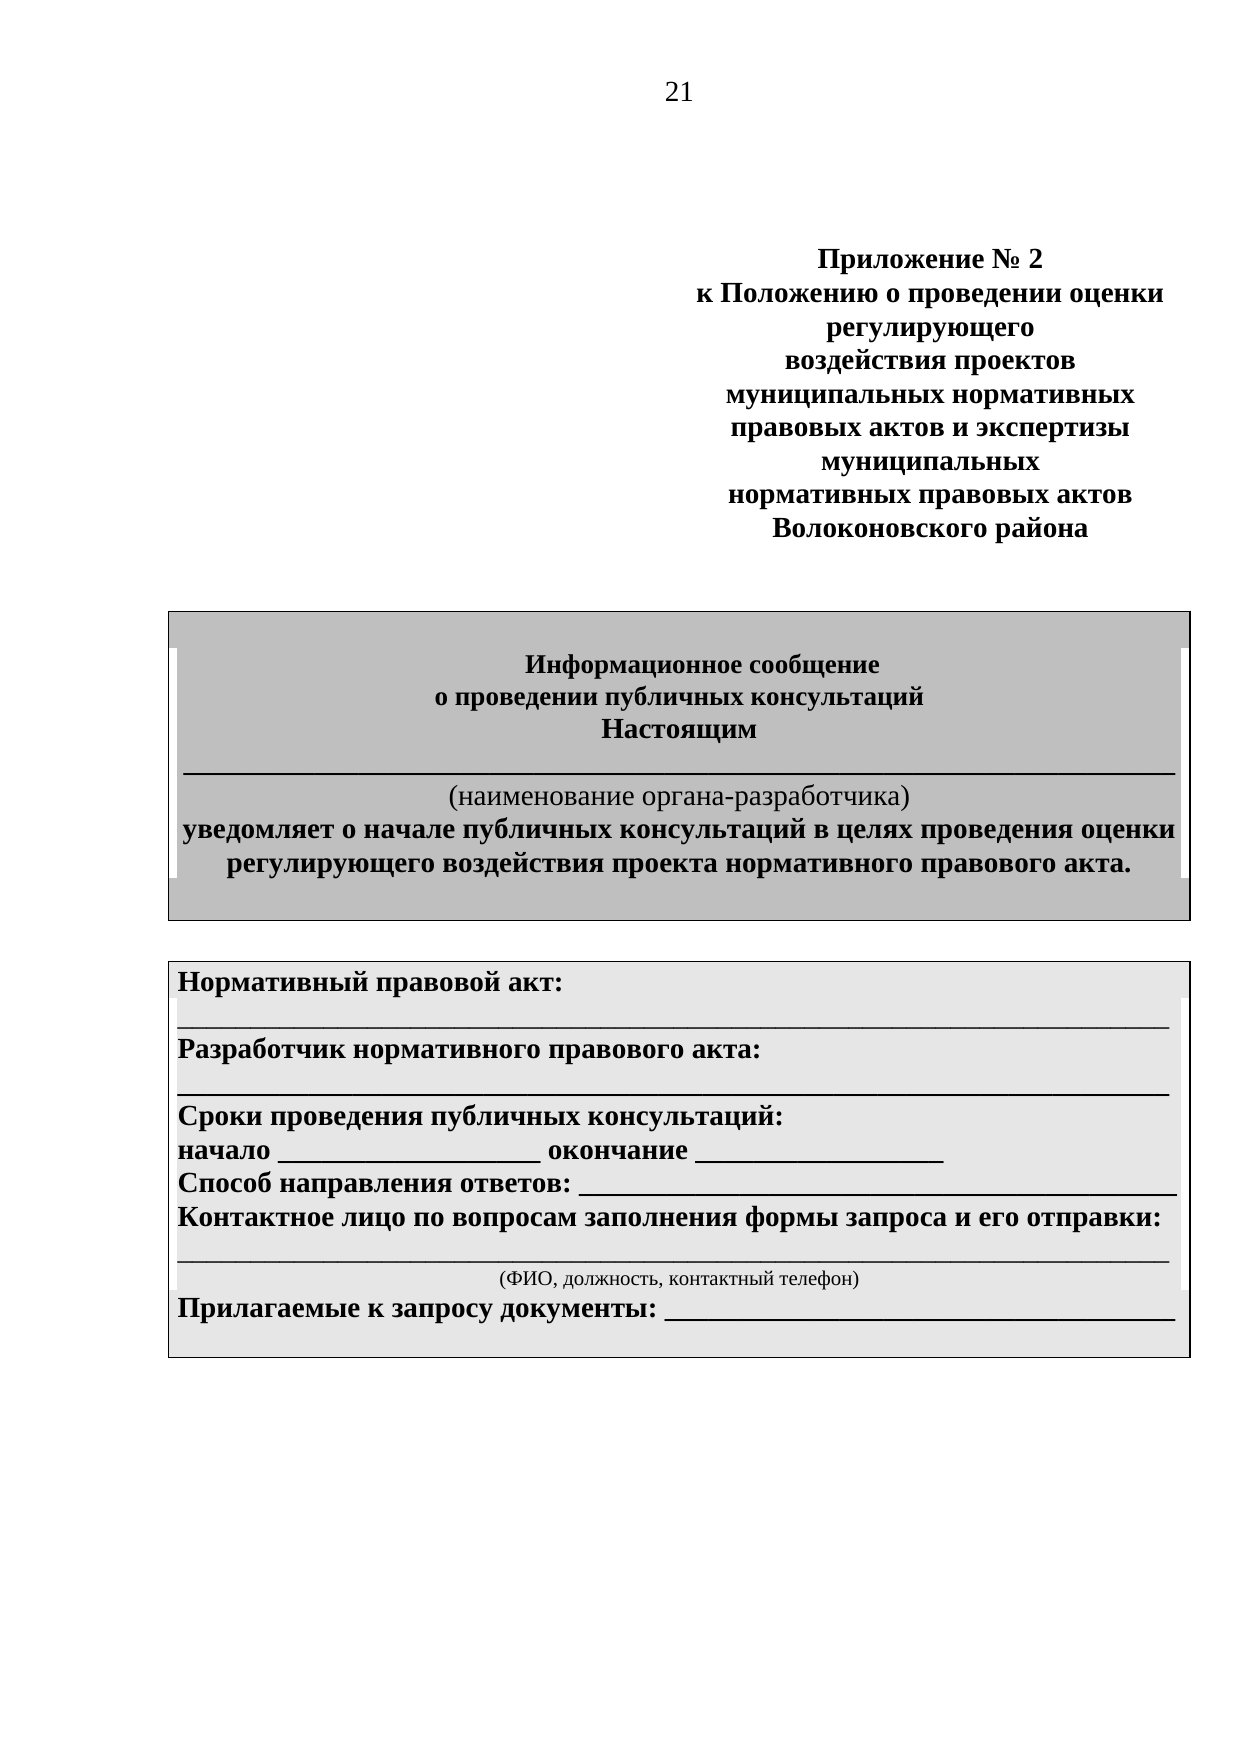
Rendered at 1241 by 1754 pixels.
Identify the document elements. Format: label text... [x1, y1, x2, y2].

text к Положению о проведении оценки регулирующего [679, 275, 1181, 342]
text ____________________________________________________________________ [177, 1065, 1181, 1098]
text Разработчик нормативного правового акта: [177, 1031, 1181, 1065]
text ____________________________________________________________________ [177, 1232, 1181, 1266]
text Сроки проведения публичных консультаций: [177, 1098, 1181, 1132]
text Приложение № 2 [679, 242, 1181, 275]
text ____________________________________________________________________ [177, 998, 1181, 1031]
text Настоящим ____________________________________________________________________ [177, 711, 1181, 778]
text нормативных правовых актов Волоконовского района [679, 476, 1181, 543]
text Нормативный правовой акт: [169, 962, 1189, 998]
text начало __________________ окончание _________________ [177, 1132, 1181, 1165]
text Способ направления ответов: _________________________________________ [177, 1165, 1181, 1199]
text правовых актов и экспертизы муниципальных [679, 409, 1181, 476]
text Прилагаемые к запросу документы: ___________________________________ [169, 1287, 1189, 1357]
text (ФИО, должность, контактный телефон) [177, 1266, 1181, 1287]
text (наименование органа-разработчика) [177, 778, 1181, 811]
text Контактное лицо по вопросам заполнения формы запроса и его отправки: [177, 1199, 1181, 1232]
text уведомляет о начале публичных консультаций в целях проведения оценки регулирующего воздействия проекта нормативного правового акта. [177, 811, 1181, 877]
text воздействия проектов муниципальных нормативных [679, 342, 1181, 409]
text Информационное сообщение [177, 648, 1181, 679]
text о проведении публичных консультаций [177, 679, 1181, 711]
